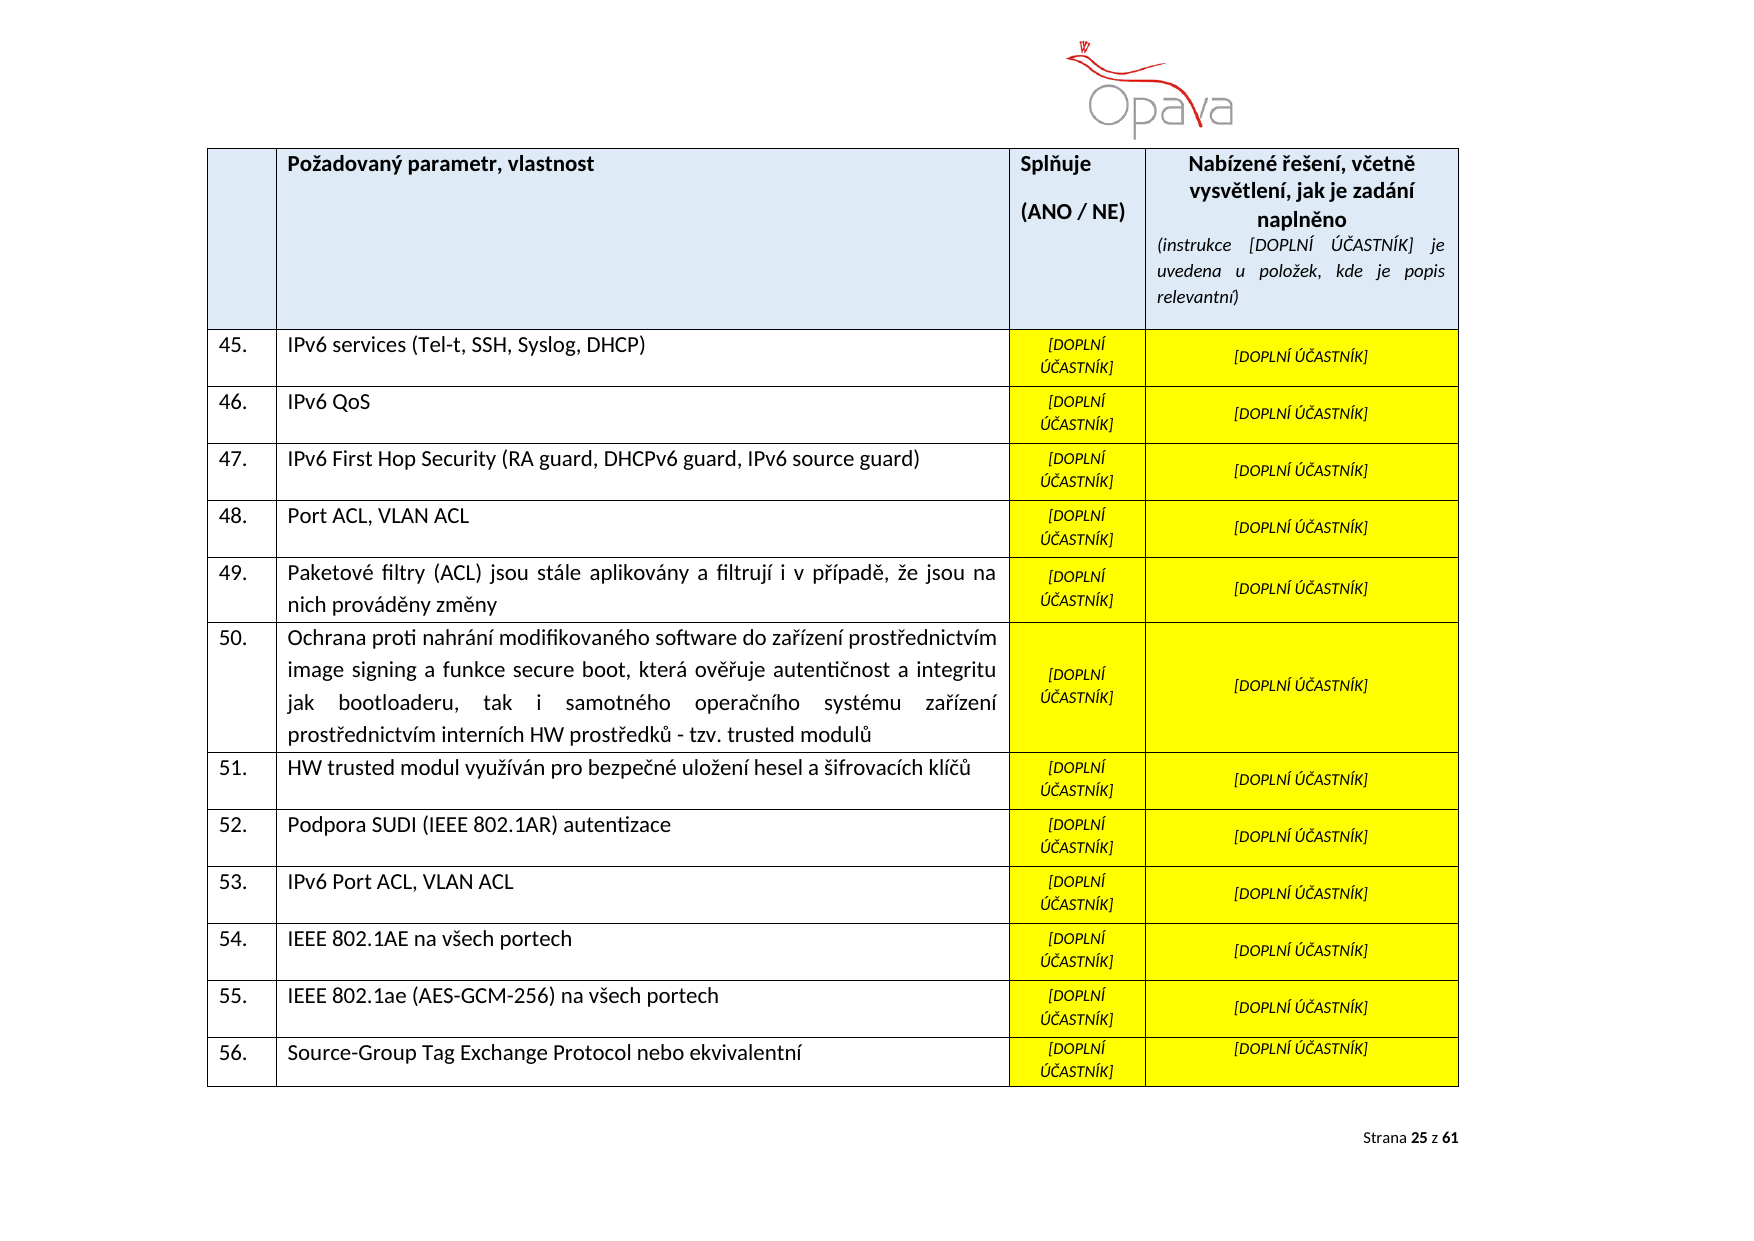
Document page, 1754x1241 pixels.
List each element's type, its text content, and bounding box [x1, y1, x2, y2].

table_cell [DOPLNÍ ÚČASTNÍK] [1010, 623, 1145, 752]
table_cell IPv6 Port ACL, VLAN ACL [277, 867, 1009, 923]
table_header Nabízené řešení, včetně vysvětlení, jak je zadání naplněno (instrukce [DOPLNÍ ÚČASTNÍK] je uvedena u položek, kde je popis relevantní) [1146, 149, 1458, 329]
table_cell IEEE 802.1ae (AES-GCM-256) na všech portech [277, 981, 1009, 1037]
picture [1057, 32, 1242, 147]
table_cell [DOPLNÍ ÚČASTNÍK] [1146, 1038, 1458, 1086]
table_cell [DOPLNÍ ÚČASTNÍK] [1010, 501, 1145, 557]
table_cell [DOPLNÍ ÚČASTNÍK] [1010, 924, 1145, 980]
table_cell IPv6 services (Tel-t, SSH, Syslog, DHCP) [277, 330, 1009, 386]
table_cell [DOPLNÍ ÚČASTNÍK] [1146, 387, 1458, 443]
table_cell [208, 867, 276, 923]
table_cell [DOPLNÍ ÚČASTNÍK] [1010, 444, 1145, 500]
table_cell [208, 501, 276, 557]
table_cell [DOPLNÍ ÚČASTNÍK] [1146, 924, 1458, 980]
table_header Splňuje (ANO / NE) [1010, 149, 1145, 329]
table_cell [208, 387, 276, 443]
table_cell [DOPLNÍ ÚČASTNÍK] [1146, 444, 1458, 500]
table_cell [208, 924, 276, 980]
table_cell [DOPLNÍ ÚČASTNÍK] [1146, 623, 1458, 752]
table_cell IEEE 802.1AE na všech portech [277, 924, 1009, 980]
table_header Požadovaný parametr, vlastnost [277, 149, 1009, 329]
table_cell IPv6 QoS [277, 387, 1009, 443]
table_cell IPv6 First Hop Security (RA guard, DHCPv6 guard, IPv6 source guard) [277, 444, 1009, 500]
table_cell [208, 753, 276, 809]
table_cell [DOPLNÍ ÚČASTNÍK] [1010, 387, 1145, 443]
table_cell [DOPLNÍ ÚČASTNÍK] [1146, 558, 1458, 622]
table_cell [DOPLNÍ ÚČASTNÍK] [1010, 981, 1145, 1037]
table_cell [DOPLNÍ ÚČASTNÍK] [1010, 558, 1145, 622]
table_cell [DOPLNÍ ÚČASTNÍK] [1010, 330, 1145, 386]
table_cell Port ACL, VLAN ACL [277, 501, 1009, 557]
table_cell [DOPLNÍ ÚČASTNÍK] [1010, 867, 1145, 923]
table_cell [208, 981, 276, 1037]
table_cell HW trusted modul využíván pro bezpečné uložení hesel a šifrovacích klíčů [277, 753, 1009, 809]
table_cell [208, 1038, 276, 1086]
table_cell Ochrana proti nahrání modifikovaného software do zařízení prostřednictvím image signing a funkce secure boot, která ověřuje autentičnost a integritu jak bootloaderu, tak i samotného operačního systému zařízení prostřednictvím interních HW prostředků - tzv. trusted modulů [277, 623, 1009, 752]
table_cell [DOPLNÍ ÚČASTNÍK] [1010, 810, 1145, 866]
table_cell [DOPLNÍ ÚČASTNÍK] [1146, 501, 1458, 557]
table_cell Paketové filtry (ACL) jsou stále aplikovány a filtrují i v případě, že jsou na nich prováděny změny [277, 558, 1009, 622]
table_cell [DOPLNÍ ÚČASTNÍK] [1146, 330, 1458, 386]
table_cell [208, 558, 276, 622]
table_cell [DOPLNÍ ÚČASTNÍK] [1146, 981, 1458, 1037]
table_cell [DOPLNÍ ÚČASTNÍK] [1010, 753, 1145, 809]
table_cell [208, 810, 276, 866]
table_header [208, 149, 276, 329]
table_cell [208, 623, 276, 752]
table_cell [DOPLNÍ ÚČASTNÍK] [1010, 1038, 1145, 1086]
table_cell [208, 444, 276, 500]
table_cell Podpora SUDI (IEEE 802.1AR) autentizace [277, 810, 1009, 866]
table_cell [208, 330, 276, 386]
table_cell [DOPLNÍ ÚČASTNÍK] [1146, 810, 1458, 866]
table_cell Source-Group Tag Exchange Protocol nebo ekvivalentní [277, 1038, 1009, 1086]
table_cell [DOPLNÍ ÚČASTNÍK] [1146, 753, 1458, 809]
table_cell [DOPLNÍ ÚČASTNÍK] [1146, 867, 1458, 923]
